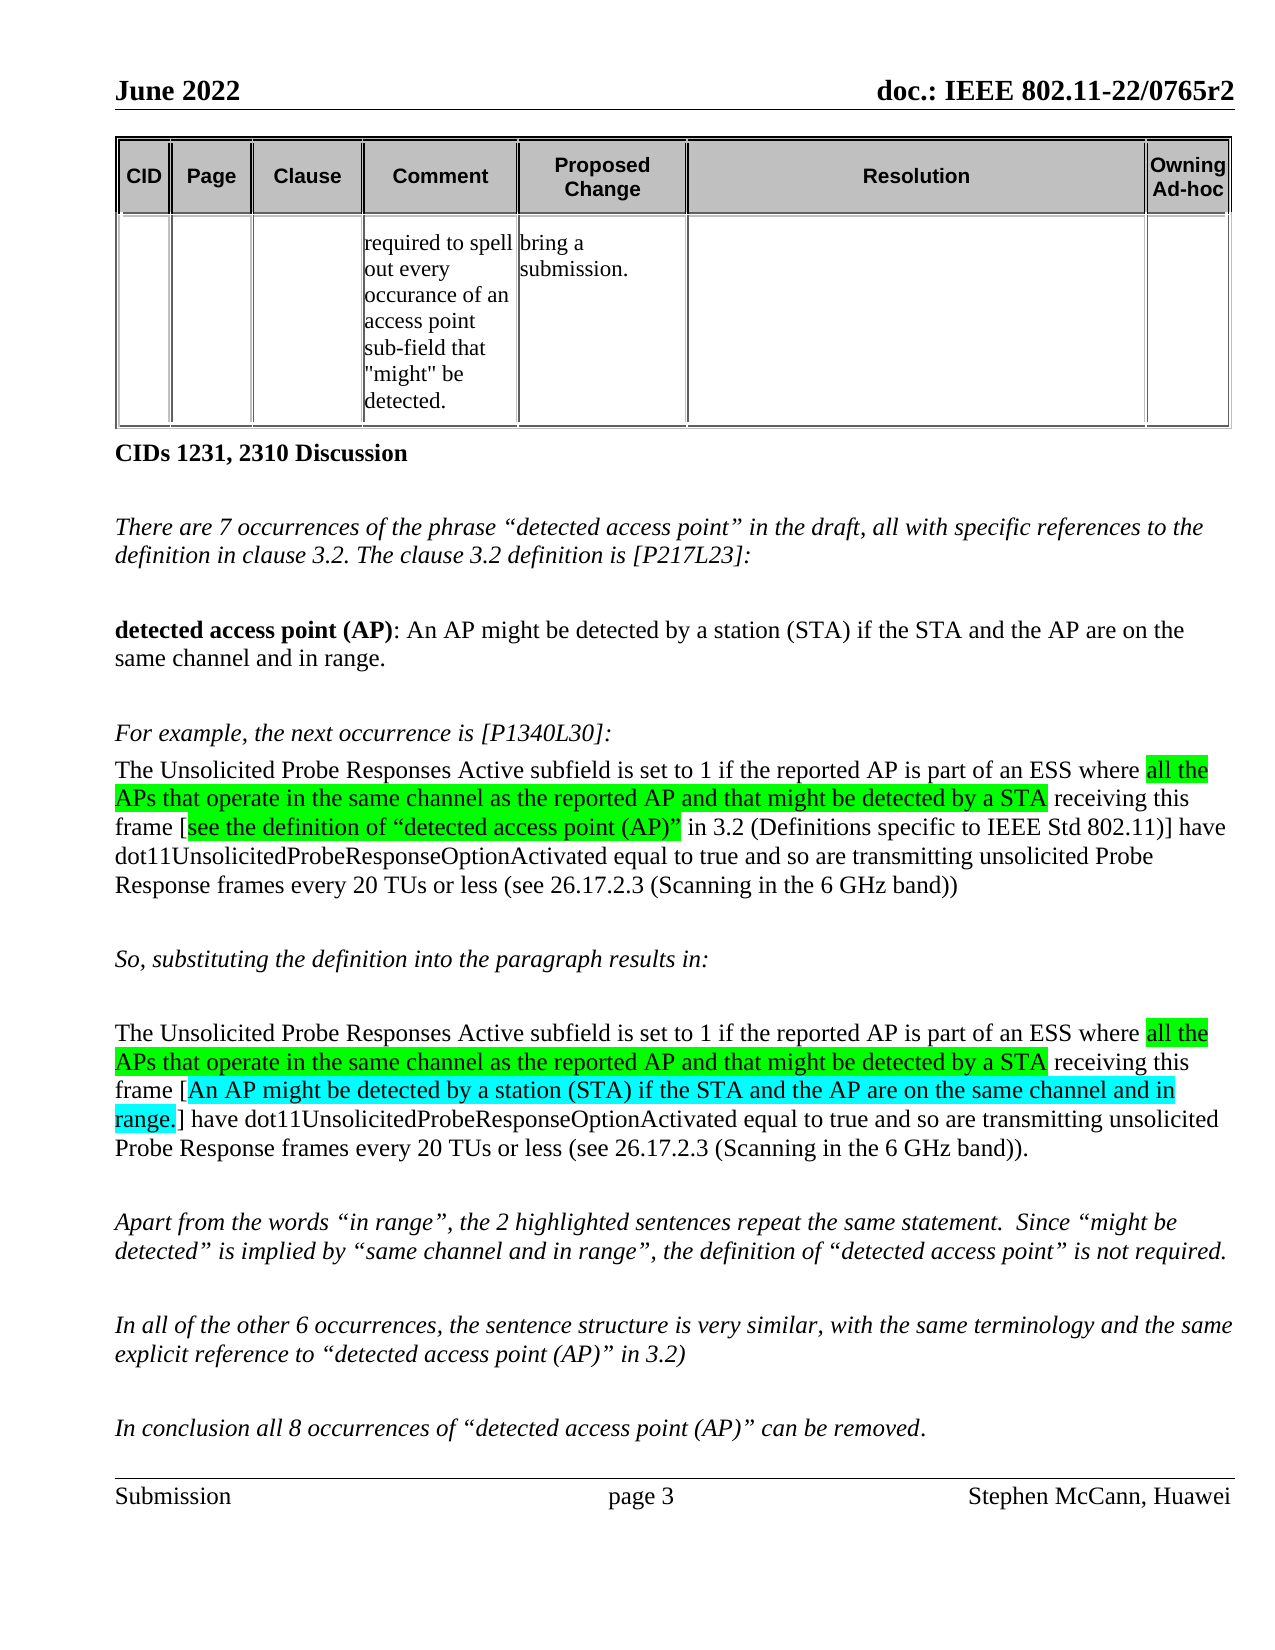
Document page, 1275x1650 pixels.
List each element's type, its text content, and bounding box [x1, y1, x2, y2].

text detected access point (AP): An AP might be detected by a station (STA) if the STA and the AP are on the same channel and in range. [114, 615, 1235, 672]
text CIDs 1231, 2310 Discussion [114, 438, 1235, 466]
text The Unsolicited Probe Responses Active subfield is set to 1 if the reported AP is part of an ESS where all the APs that operate in the same channel as the reported AP and that might be detected by a STA receiving this frame [see the definition of “detected access point (AP)” in 3.2 (Definitions specific to IEEE Std 802.11)] have dot11UnsolicitedProbeResponseOptionActivated equal to true and so are transmitting unsolicited Probe Response frames every 20 TUs or less (see 26.17.2.3 (Scanning in the 6 GHz band)) [114, 755, 1235, 898]
text In all of the other 6 occurrences, the sentence structure is very similar, with the same terminology and the same explicit reference to “detected access point (AP)” in 3.2) [114, 1310, 1235, 1368]
text The Unsolicited Probe Responses Active subfield is set to 1 if the reported AP is part of an ESS where all the APs that operate in the same channel as the reported AP and that might be detected by a STA receiving this frame [An AP might be detected by a station (STA) if the STA and the AP are on the same channel and in range.] have dot11UnsolicitedProbeResponseOptionActivated equal to true and so are transmitting unsolicited Probe Response frames every 20 TUs or less (see 26.17.2.3 (Scanning in the 6 GHz band)). [114, 1018, 1235, 1162]
text Apart from the words “in range”, the 2 highlighted sentences repeat the same statement. Since “might be detected” is implied by “same channel and in range”, the definition of “detected access point” is not required. [114, 1207, 1235, 1265]
text In conclusion all 8 occurrences of “detected access point (AP)” can be removed. [114, 1413, 1235, 1442]
text So, substituting the definition into the paragraph results in: [114, 944, 1235, 973]
text For example, the next occurrence is [P1340L30]: [114, 718, 1235, 746]
text There are 7 occurrences of the phrase “detected access point” in the draft, all with specific references to the definition in clause 3.2. The clause 3.2 definition is [P217L23]: [114, 512, 1235, 569]
